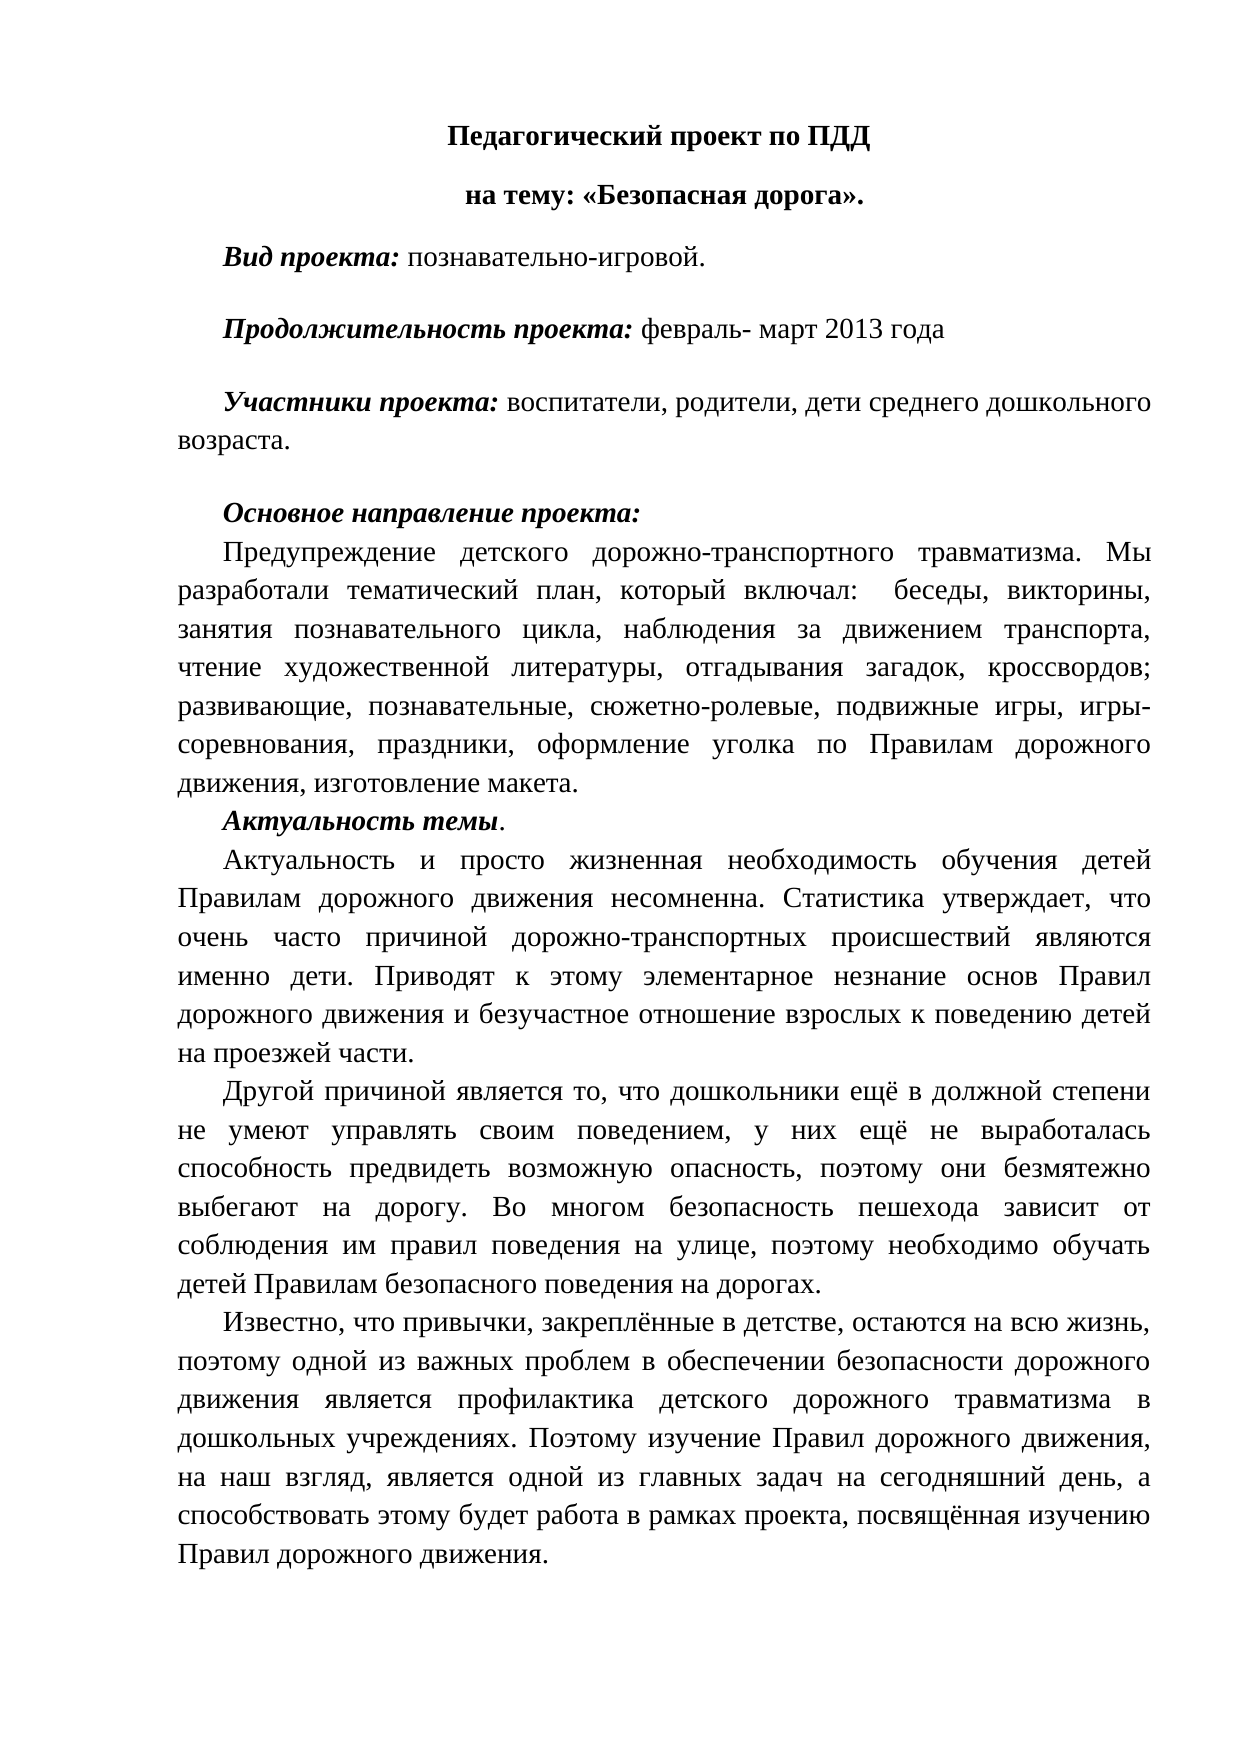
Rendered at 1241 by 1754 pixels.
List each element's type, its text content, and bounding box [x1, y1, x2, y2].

text Актуальность и просто жизненная необходимость обучения детей Правилам дорожного движения несомненна. Статистика утверждает, что очень часто причиной дорожно-транспортных происшествий являются именно дети. Приводят к этому элементарное незнание основ Правил дорожного движения и безучастное отношение взрослых к поведению детей на проезжей части. [177, 842, 1152, 1068]
text Педагогический проект по ПДД [177, 118, 1152, 152]
text на тему: «Безопасная дорога». [177, 177, 1152, 211]
text Участники проекта: воспитатели, родители, дети среднего дошкольного возраста. [177, 384, 1152, 456]
text Известно, что привычки, закреплённые в детстве, остаются на всю жизнь, поэтому одной из важных проблем в обеспечении безопасности дорожного движения является профилактика детского дорожного травматизма в дошкольных учреждениях. Поэтому изучение Правил дорожного движения, на наш взгляд, является одной из главных задач на сегодняшний день, а способствовать этому будет работа в рамках проекта, посвящённая изучению Правил дорожного движения. [177, 1304, 1152, 1569]
text Вид проекта: познавательно-игровой. [177, 239, 1152, 272]
text Основное направление проекта: [177, 495, 1152, 529]
text Предупреждение детского дорожно-транспортного травматизма. Мы разработали тематический план, который включал: беседы, викторины, занятия познавательного цикла, наблюдения за движением транспорта, чтение художественной литературы, отгадывания загадок, кроссвордов; развивающие, познавательные, сюжетно-ролевые, подвижные игры, игры-соревнования, праздники, оформление уголка по Правилам дорожного движения, изготовление макета. [177, 534, 1152, 798]
text Актуальность темы. [177, 803, 1152, 837]
text Продолжительность проекта: февраль- март 2013 года [177, 311, 1152, 345]
text Другой причиной является то, что дошкольники ещё в должной степени не умеют управлять своим поведением, у них ещё не выработалась способность предвидеть возможную опасность, поэтому они безмятежно выбегают на дорогу. Во многом безопасность пешехода зависит от соблюдения им правил поведения на улице, поэтому необходимо обучать детей Правилам безопасного поведения на дорогах. [177, 1073, 1152, 1299]
